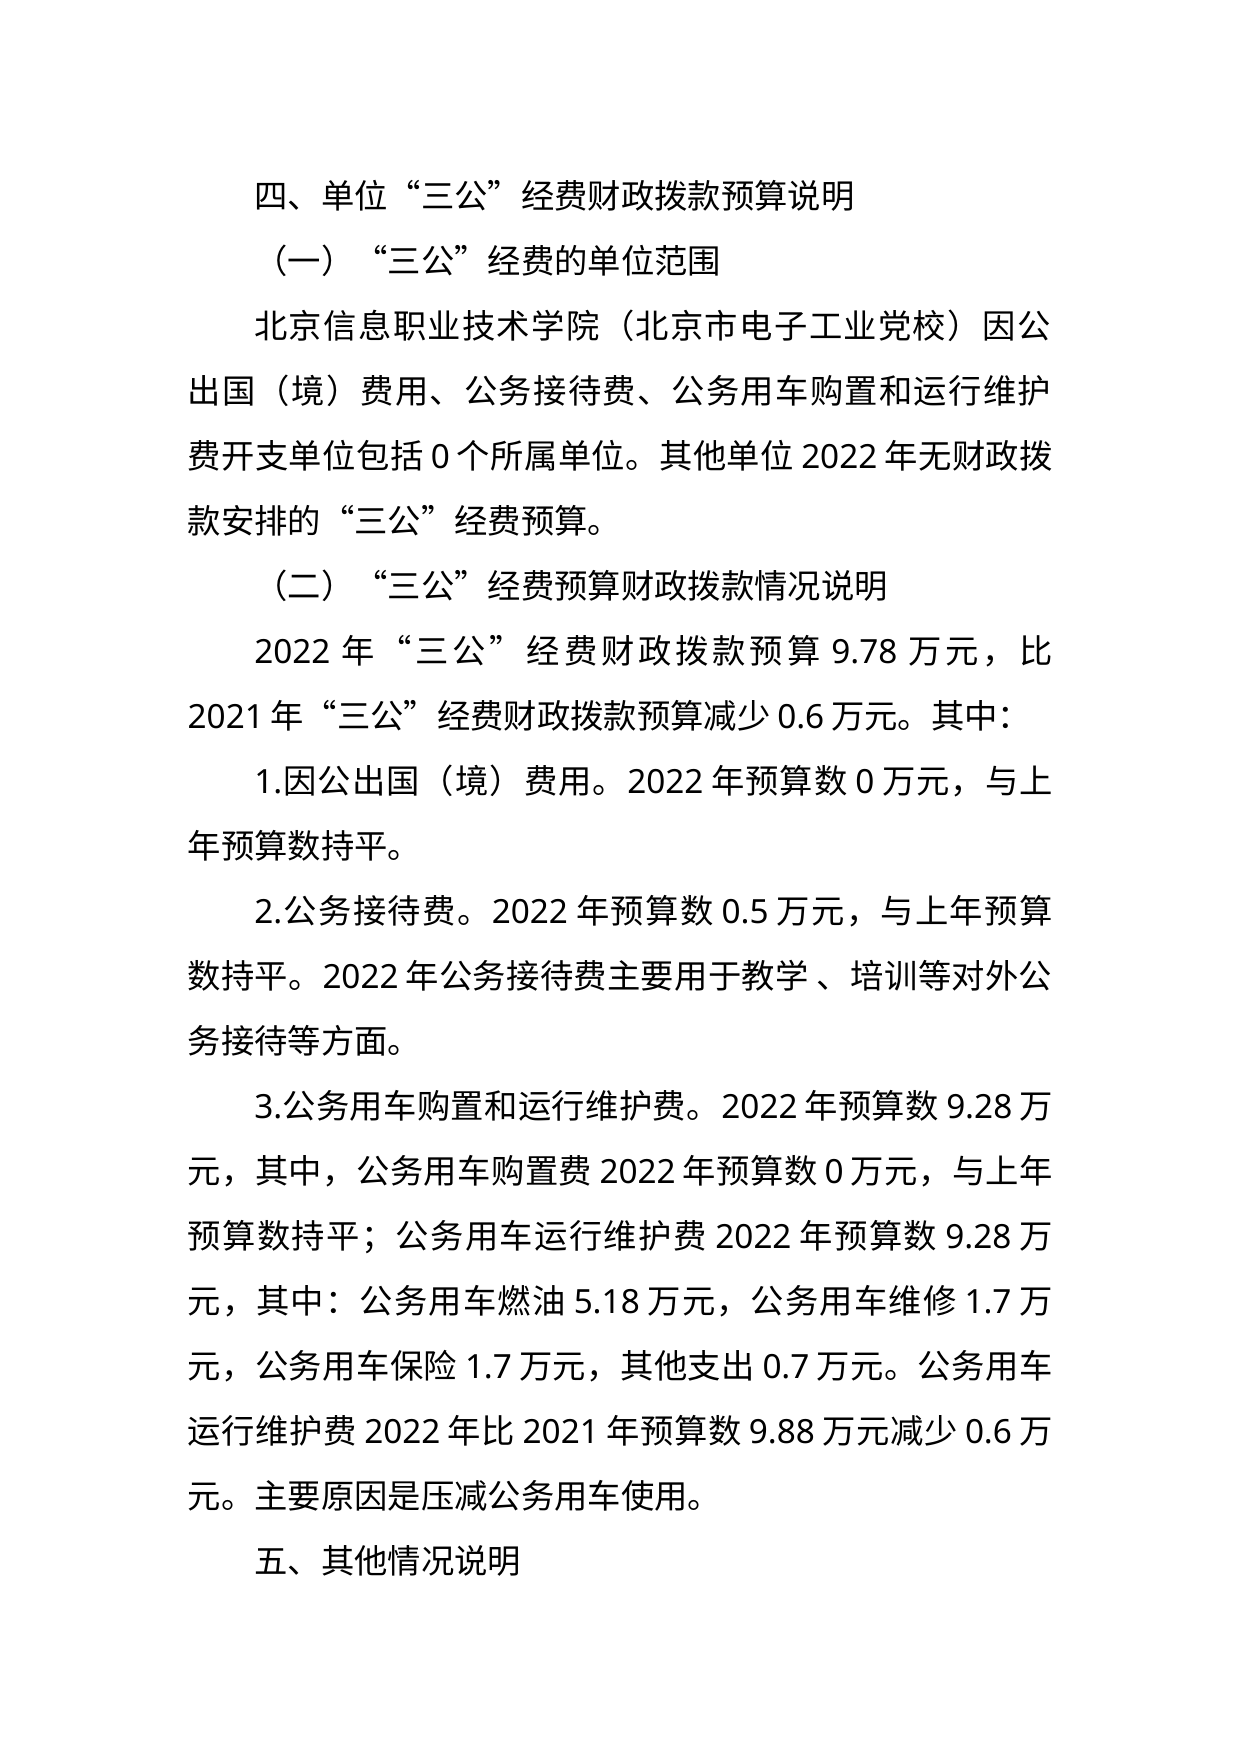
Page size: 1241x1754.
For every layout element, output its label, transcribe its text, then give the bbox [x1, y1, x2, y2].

text 五、其他情况说明 [187, 1527, 1053, 1592]
text 1.因公出国（境）费用。2022年预算数0万元，与上年预算数持平。 [187, 747, 1053, 877]
text 北京信息职业技术学院（北京市电子工业党校）因公出国（境）费用、公务接待费、公务用车购置和运行维护费开支单位包括0个所属单位。其他单位2022年无财政拨款安排的“三公”经费预算。 [187, 292, 1053, 552]
text 2.公务接待费。2022年预算数0.5万元，与上年预算数持平。2022年公务接待费主要用于教学 、培训等对外公务接待等方面。 [187, 877, 1053, 1072]
text 四、单位“三公”经费财政拨款预算说明 [187, 162, 1053, 227]
text （一）“三公”经费的单位范围 [187, 227, 1053, 292]
text 3.公务用车购置和运行维护费。2022年预算数9.28万元，其中，公务用车购置费2022年预算数0万元，与上年预算数持平；公务用车运行维护费2022年预算数9.28万元，其中：公务用车燃油5.18万元，公务用车维修1.7万元，公务用车保险1.7万元，其他支出0.7万元。公务用车运行维护费2022年比2021年预算数9.88万元减少0.6万元。主要原因是压减公务用车使用。 [187, 1072, 1053, 1527]
text （二）“三公”经费预算财政拨款情况说明 [187, 552, 1053, 617]
text 2022年“三公”经费财政拨款预算9.78万元，比2021年“三公”经费财政拨款预算减少0.6万元。其中： [187, 617, 1053, 747]
